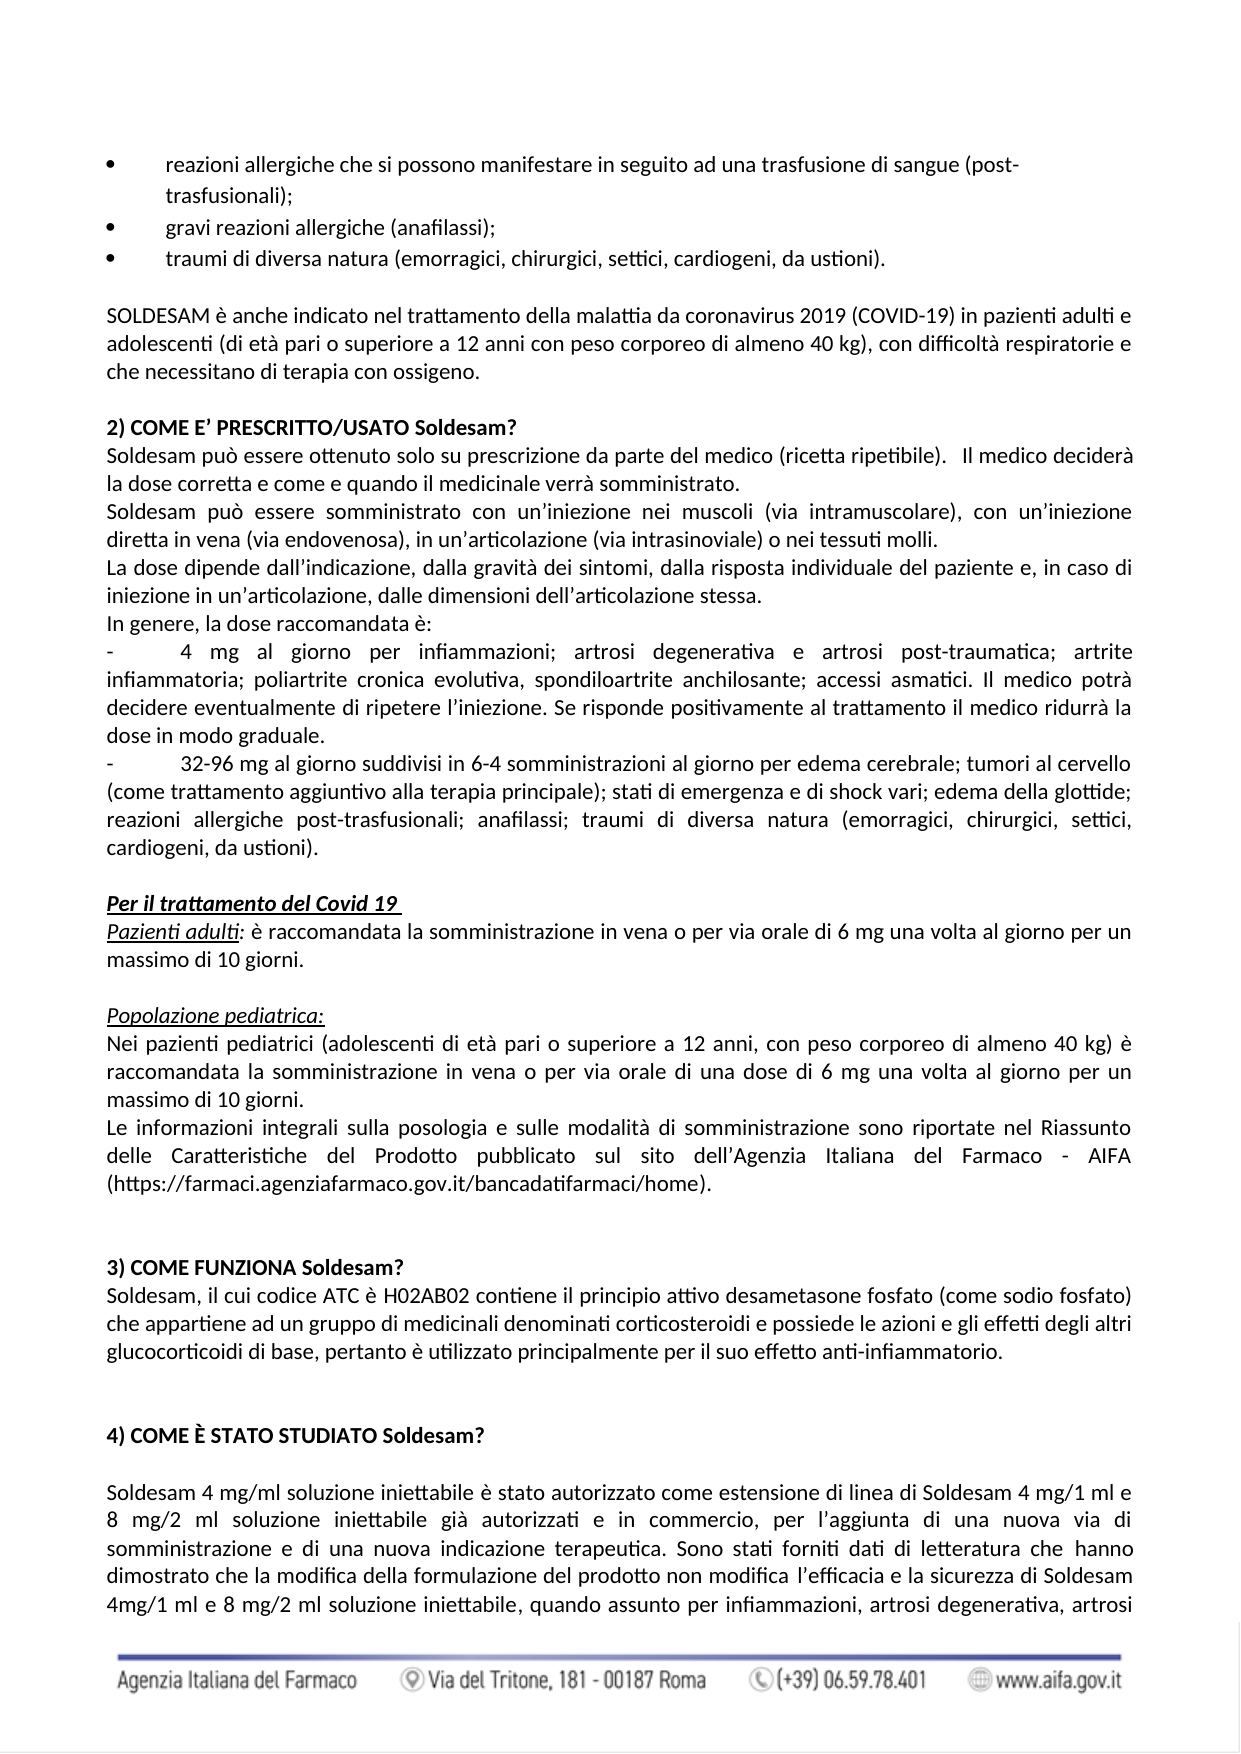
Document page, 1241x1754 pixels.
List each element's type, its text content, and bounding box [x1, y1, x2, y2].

text Soldesam, il cui codice ATC è H02AB02 contiene il principio attivo desametasone fosfato (come sodio fosfato) che appartiene ad un gruppo di medicinali denominati corticosteroidi e possiede le azioni e gli effetti degli altri glucocorticoidi di base, pertanto è utilizzato principalmente per il suo effetto anti-infiammatorio. [106, 1281, 1134, 1366]
text 4) COME È STATO STUDIATO Soldesam? [106, 1422, 1134, 1449]
text Pazienti adulti: è raccomandata la somministrazione in vena o per via orale di 6 mg una volta al giorno per un massimo di 10 giorni. [106, 917, 1134, 973]
text - 4 mg al giorno per infiammazioni; artrosi degenerativa e artrosi post-traumatica; artrite infiammatoria; poliartrite cronica evolutiva, spondiloartrite anchilosante; accessi asmatici. Il medico potrà decidere eventualmente di ripetere l’iniezione. Se risponde positivamente al trattamento il medico ridurrà la dose in modo graduale. [106, 637, 1134, 749]
text Popolazione pediatrica: [106, 1001, 1134, 1029]
text Le informazioni integrali sulla posologia e sulle modalità di somministrazione sono riportate nel Riassunto delle Caratteristiche del Prodotto pubblicato sul sito dell’Agenzia Italiana del Farmaco - AIFA (https://farmaci.agenziafarmaco.gov.it/bancadatifarmaci/home). [106, 1113, 1133, 1197]
text In genere, la dose raccomandata è: [106, 609, 1134, 637]
list traumi di diversa natura (emorragici, chirurgici, settici, cardiogeni, da ustioni). [106, 241, 1134, 273]
text Soldesam può essere ottenuto solo su prescrizione da parte del medico (ricetta ripetibile). Il medico deciderà la dose corretta e come e quando il medicinale verrà somministrato. [106, 441, 1134, 497]
text La dose dipende dall’indicazione, dalla gravità dei sintomi, dalla risposta individuale del paziente e, in caso di iniezione in un’articolazione, dalle dimensioni dell’articolazione stessa. [106, 553, 1134, 609]
text SOLDESAM è anche indicato nel trattamento della malattia da coronavirus 2019 (COVID-19) in pazienti adulti e adolescenti (di età pari o superiore a 12 anni con peso corporeo di almeno 40 kg), con difficoltà respiratorie e che necessitano di terapia con ossigeno. [106, 301, 1134, 385]
list gravi reazioni allergiche (anafilassi); [106, 210, 1134, 241]
text Soldesam può essere somministrato con un’iniezione nei muscoli (via intramuscolare), con un’iniezione diretta in vena (via endovenosa), in un’articolazione (via intrasinoviale) o nei tessuti molli. [106, 497, 1134, 553]
text 3) COME FUNZIONA Soldesam? [106, 1253, 1134, 1281]
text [106, 1478, 1134, 1618]
picture [0, 1622, 1241, 1754]
text Per il trattamento del Covid 19 [106, 889, 1134, 917]
text 2) COME E’ PRESCRITTO/USATO Soldesam? [106, 413, 1134, 441]
list reazioni allergiche che si possono manifestare in seguito ad una trasfusione di sangue (post-trasfusionali); [106, 148, 1134, 210]
text Nei pazienti pediatrici (adolescenti di età pari o superiore a 12 anni, con peso corporeo di almeno 40 kg) è raccomandata la somministrazione in vena o per via orale di una dose di 6 mg una volta al giorno per un massimo di 10 giorni. [106, 1029, 1134, 1113]
text - 32-96 mg al giorno suddivisi in 6-4 somministrazioni al giorno per edema cerebrale; tumori al cervello (come trattamento aggiuntivo alla terapia principale); stati di emergenza e di shock vari; edema della glottide; reazioni allergiche post-trasfusionali; anafilassi; traumi di diversa natura (emorragici, chirurgici, settici, cardiogeni, da ustioni). [106, 749, 1134, 861]
